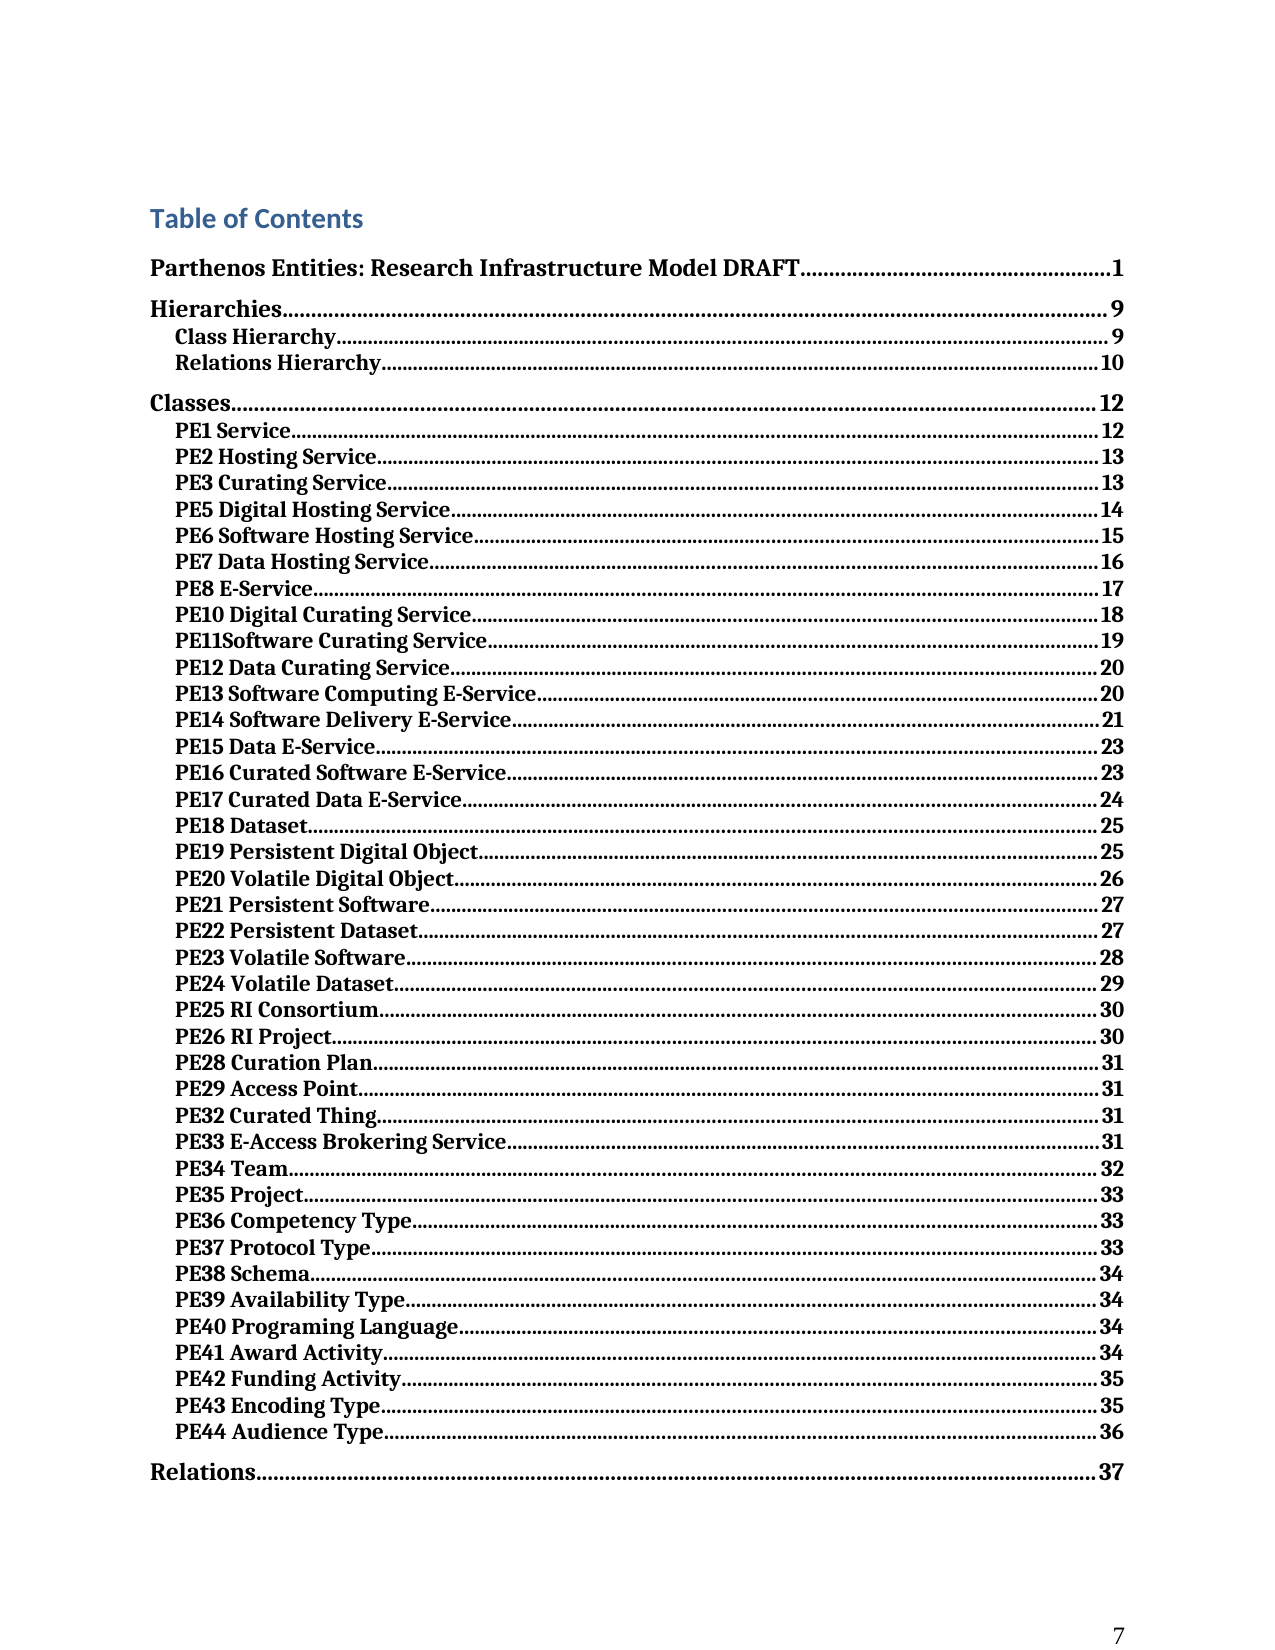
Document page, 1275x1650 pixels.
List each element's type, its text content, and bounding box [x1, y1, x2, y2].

text PE28 Curation Plan 31 [175, 1050, 1125, 1076]
text PE24 Volatile Dataset 29 [175, 971, 1125, 997]
text Class Hierarchy 9 [175, 323, 1125, 350]
text Relations 37 [150, 1458, 1125, 1486]
text PE17 Curated Data E-Service 24 [175, 786, 1125, 813]
text Parthenos Entities: Research Infrastructure Model DRAFT 1 [150, 253, 1125, 282]
text Hierarchies 9 [150, 295, 1125, 323]
text PE32 Curated Thing 31 [175, 1103, 1125, 1129]
text PE5 Digital Hosting Service 14 [175, 496, 1125, 523]
text PE3 Curating Service 13 [175, 470, 1125, 496]
text PE8 E-Service 17 [175, 576, 1125, 602]
text PE7 Data Hosting Service 16 [175, 549, 1125, 576]
text PE14 Software Delivery E-Service 21 [175, 707, 1125, 734]
text PE35 Project 33 [175, 1182, 1125, 1208]
text PE19 Persistent Digital Object 25 [175, 839, 1125, 865]
text PE25 RI Consortium 30 [175, 997, 1125, 1023]
text PE22 Persistent Dataset 27 [175, 918, 1125, 944]
text PE18 Dataset 25 [175, 813, 1125, 839]
text PE20 Volatile Digital Object 26 [175, 865, 1125, 892]
text PE15 Data E-Service 23 [175, 734, 1125, 760]
text PE38 Schema 34 [175, 1261, 1125, 1287]
text PE2 Hosting Service 13 [175, 444, 1125, 470]
text PE36 Competency Type 33 [175, 1208, 1125, 1234]
text PE1 Service 12 [175, 417, 1125, 444]
text PE21 Persistent Software 27 [175, 892, 1125, 918]
text PE37 Protocol Type 33 [175, 1234, 1125, 1261]
text PE42 Funding Activity 35 [175, 1366, 1125, 1392]
text PE44 Audience Type 36 [175, 1419, 1125, 1445]
text PE12 Data Curating Service 20 [175, 654, 1125, 681]
text Classes 12 [150, 389, 1125, 417]
text PE11Software Curating Service 19 [175, 628, 1125, 654]
text PE39 Availability Type 34 [175, 1287, 1125, 1313]
text PE13 Software Computing E-Service 20 [175, 681, 1125, 707]
text PE33 E-Access Brokering Service 31 [175, 1129, 1125, 1155]
text PE26 RI Project 30 [175, 1023, 1125, 1050]
text PE29 Access Point 31 [175, 1076, 1125, 1103]
text PE43 Encoding Type 35 [175, 1392, 1125, 1419]
subtitle Table of Contents [150, 200, 1125, 236]
text PE16 Curated Software E-Service 23 [175, 760, 1125, 786]
text PE34 Team 32 [175, 1155, 1125, 1182]
text PE10 Digital Curating Service 18 [175, 602, 1125, 628]
text PE23 Volatile Software 28 [175, 944, 1125, 971]
text Relations Hierarchy 10 [175, 350, 1125, 376]
text PE40 Programing Language 34 [175, 1313, 1125, 1340]
text PE41 Award Activity 34 [175, 1340, 1125, 1366]
text PE6 Software Hosting Service 15 [175, 523, 1125, 549]
